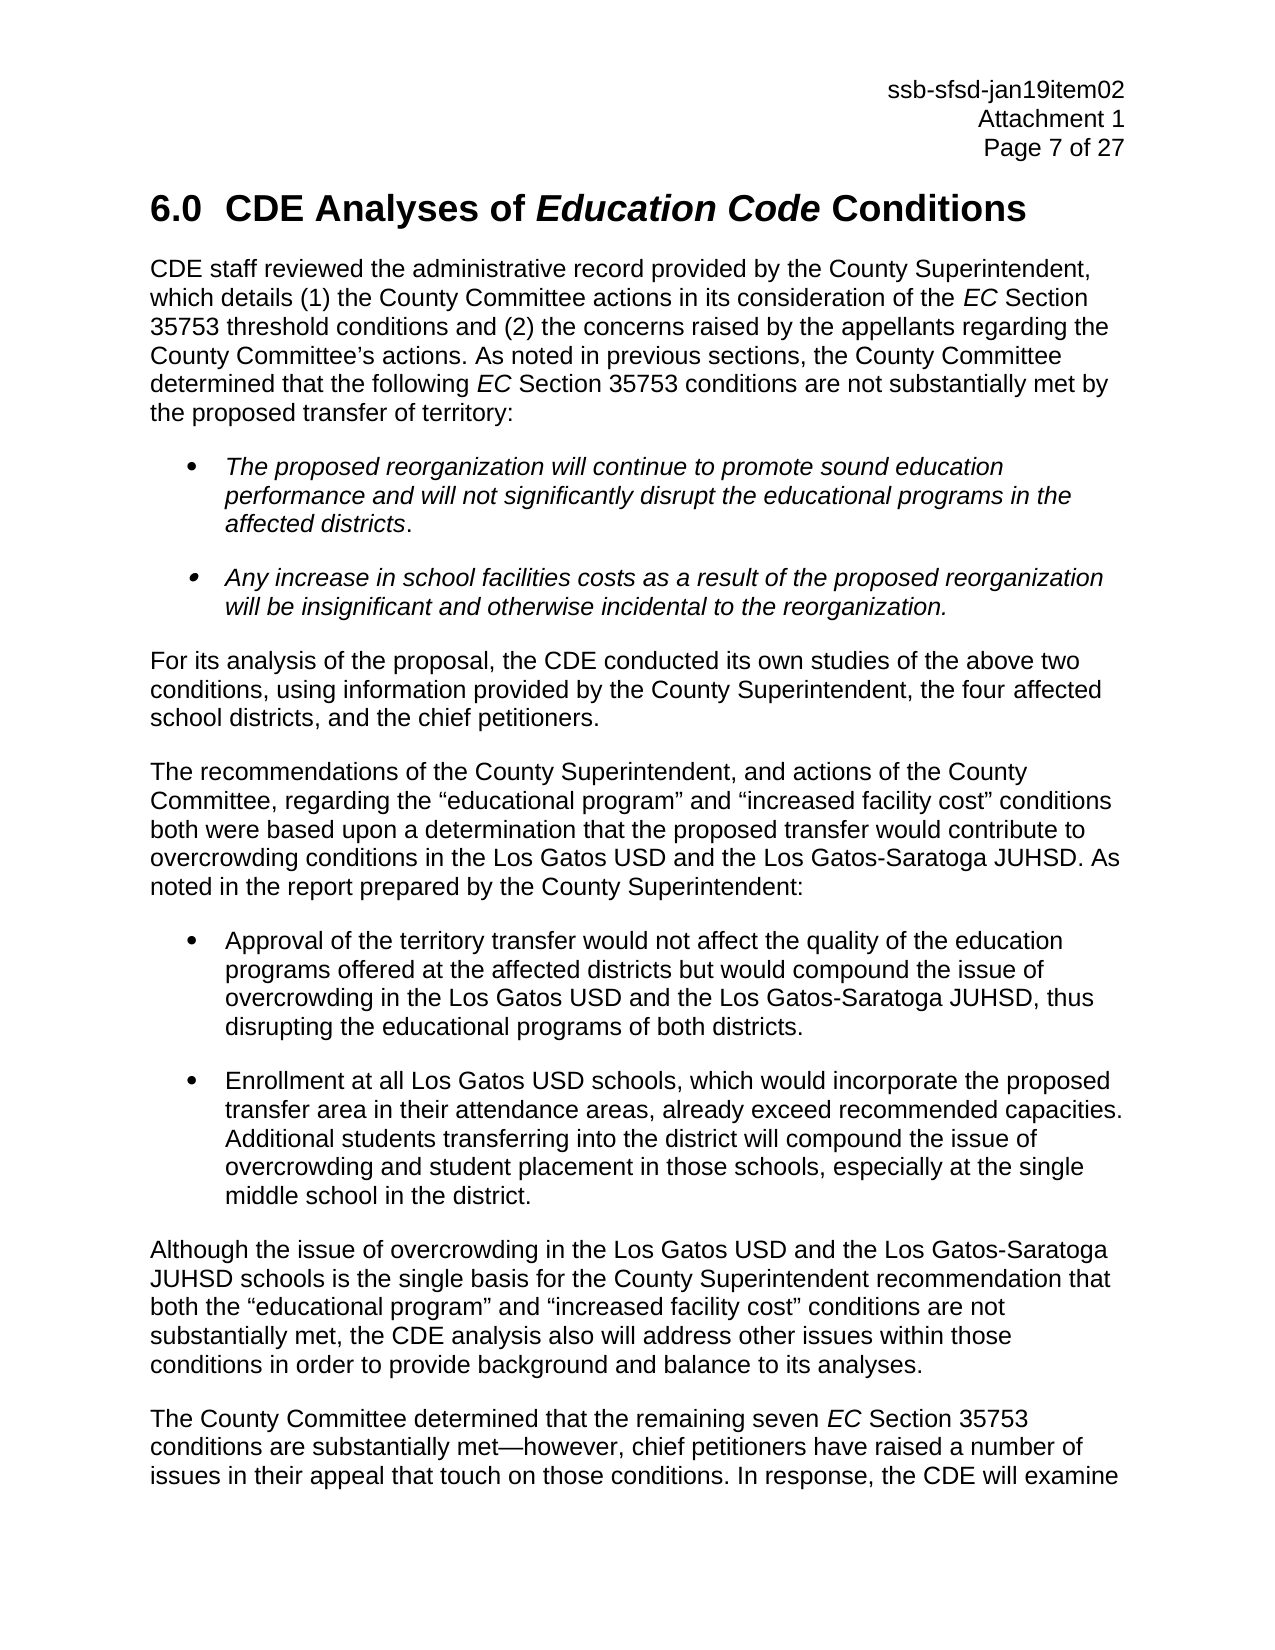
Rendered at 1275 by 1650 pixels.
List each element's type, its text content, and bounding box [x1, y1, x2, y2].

list Enrollment at all Los Gatos USD schools, which would incorporate the proposed transfer area in their attendance areas, already exceed recommended capacities. Additional students transferring into the district will compound the issue of overcrowding and student placement in those schools, especially at the single middle school in the district. [187, 1066, 1125, 1210]
list Approval of the territory transfer would not affect the quality of the education programs offered at the affected districts but would compound the issue of overcrowding in the Los Gatos USD and the Los Gatos-Saratoga JUHSD, thus disrupting the educational programs of both districts. [187, 926, 1125, 1041]
text CDE staff reviewed the administrative record provided by the County Superintendent, which details (1) the County Committee actions in its consideration of the EC Section 35753 threshold conditions and (2) the concerns raised by the appellants regarding the County Committee’s actions. As noted in previous sections, the County Committee determined that the following EC Section 35753 conditions are not substantially met by the proposed transfer of territory: [150, 254, 1125, 427]
text Although the issue of overcrowding in the Los Gatos USD and the Los Gatos-Saratoga JUHSD schools is the single basis for the County Superintendent recommendation that both the “educational program” and “increased facility cost” conditions are not substantially met, the CDE analysis also will address other issues within those conditions in order to provide background and balance to its analyses. [150, 1235, 1125, 1378]
list The proposed reorganization will continue to promote sound education performance and will not significantly disrupt the educational programs in the affected districts. [187, 452, 1125, 538]
list Any increase in school facilities costs as a result of the proposed reorganization will be insignificant and otherwise incidental to the reorganization. [187, 563, 1125, 621]
text For its analysis of the proposal, the CDE conducted its own studies of the above two conditions, using information provided by the County Superintendent, the four affected school districts, and the chief petitioners. [150, 646, 1125, 732]
subtitle 6.0 CDE Analyses of Education Code Conditions [150, 186, 1125, 229]
text The recommendations of the County Superintendent, and actions of the County Committee, regarding the “educational program” and “increased facility cost” conditions both were based upon a determination that the proposed transfer would contribute to overcrowding conditions in the Los Gatos USD and the Los Gatos-Saratoga JUHSD. As noted in the report prepared by the County Superintendent: [150, 757, 1125, 901]
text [150, 1403, 1125, 1490]
